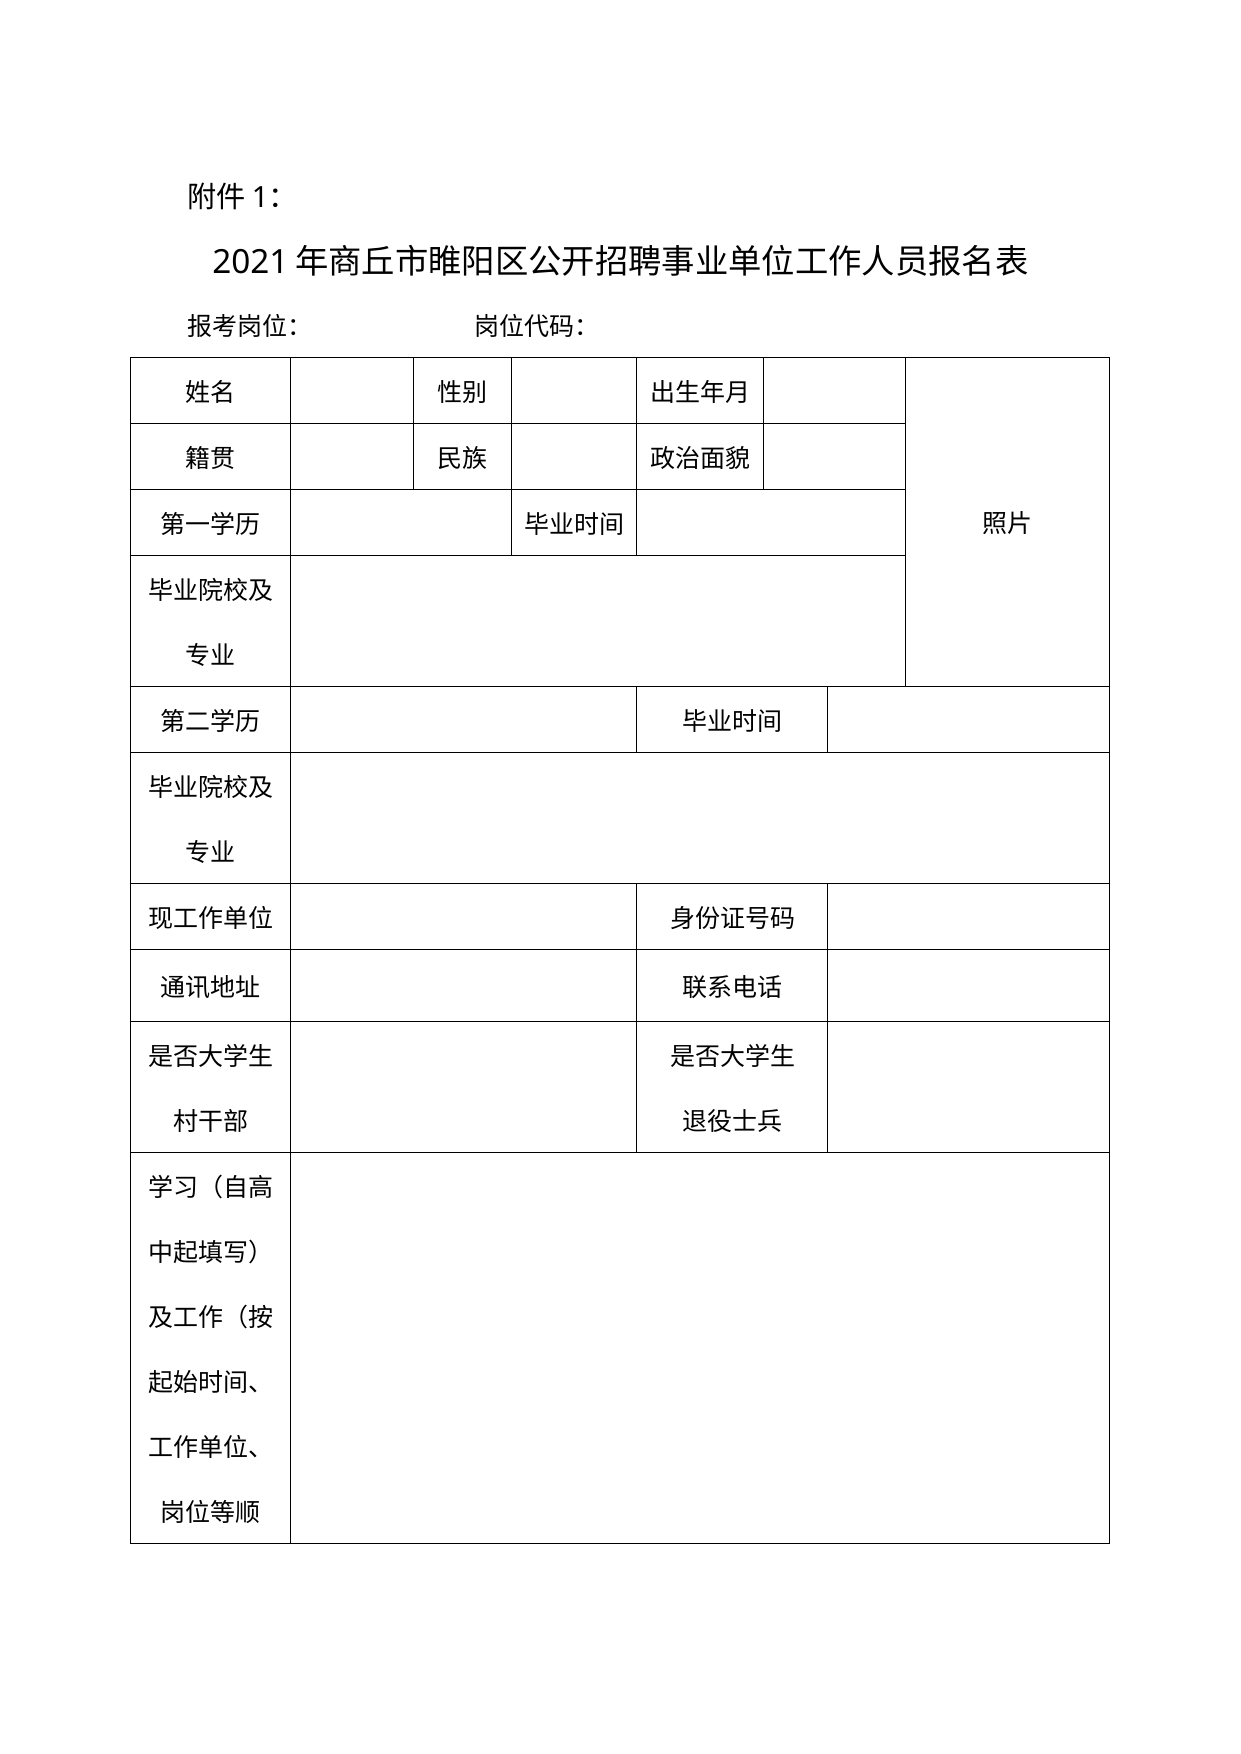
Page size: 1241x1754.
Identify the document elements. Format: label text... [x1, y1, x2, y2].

table_cell [291, 950, 636, 1021]
table_header 照片 [906, 358, 1109, 686]
table_cell 第一学历 [131, 490, 290, 555]
table_cell 是否大学生村干部 [131, 1022, 290, 1152]
table_cell 毕业时间 [637, 687, 827, 752]
table_header [512, 358, 636, 423]
table_header [764, 358, 905, 423]
table_cell [291, 687, 636, 752]
table_cell [291, 490, 511, 555]
table_cell 联系电话 [637, 950, 827, 1021]
table_header [291, 358, 413, 423]
table_cell 第二学历 [131, 687, 290, 752]
table_cell 通讯地址 [131, 950, 290, 1021]
table_cell [291, 1022, 636, 1152]
text 附件1： [187, 162, 1053, 227]
table_cell [291, 424, 413, 489]
table_cell [828, 1022, 1109, 1152]
table_cell 政治面貌 [637, 424, 763, 489]
table_header 性别 [414, 358, 511, 423]
table_cell [828, 884, 1109, 949]
table_cell 民族 [414, 424, 511, 489]
text 报考岗位： 岗位代码： [187, 292, 1053, 357]
table_header 姓名 [131, 358, 290, 423]
table_cell [512, 424, 636, 489]
table_cell [291, 753, 1109, 883]
table_cell 毕业院校及专业 [131, 753, 290, 883]
table_cell [291, 884, 636, 949]
table_cell [764, 424, 905, 489]
table_cell 毕业院校及专业 [131, 556, 290, 686]
table_cell [828, 687, 1109, 752]
table_cell 籍贯 [131, 424, 290, 489]
table_cell 身份证号码 [637, 884, 827, 949]
text 2021年商丘市睢阳区公开招聘事业单位工作人员报名表 [187, 227, 1053, 292]
table_cell [637, 490, 905, 555]
table_header 出生年月 [637, 358, 763, 423]
table_cell [828, 950, 1109, 1021]
table_cell [291, 1153, 1109, 1543]
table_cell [131, 1153, 290, 1543]
table_cell 是否大学生 退役士兵 [637, 1022, 827, 1152]
table_cell [291, 556, 905, 686]
table_cell 现工作单位 [131, 884, 290, 949]
table_cell 毕业时间 [512, 490, 636, 555]
